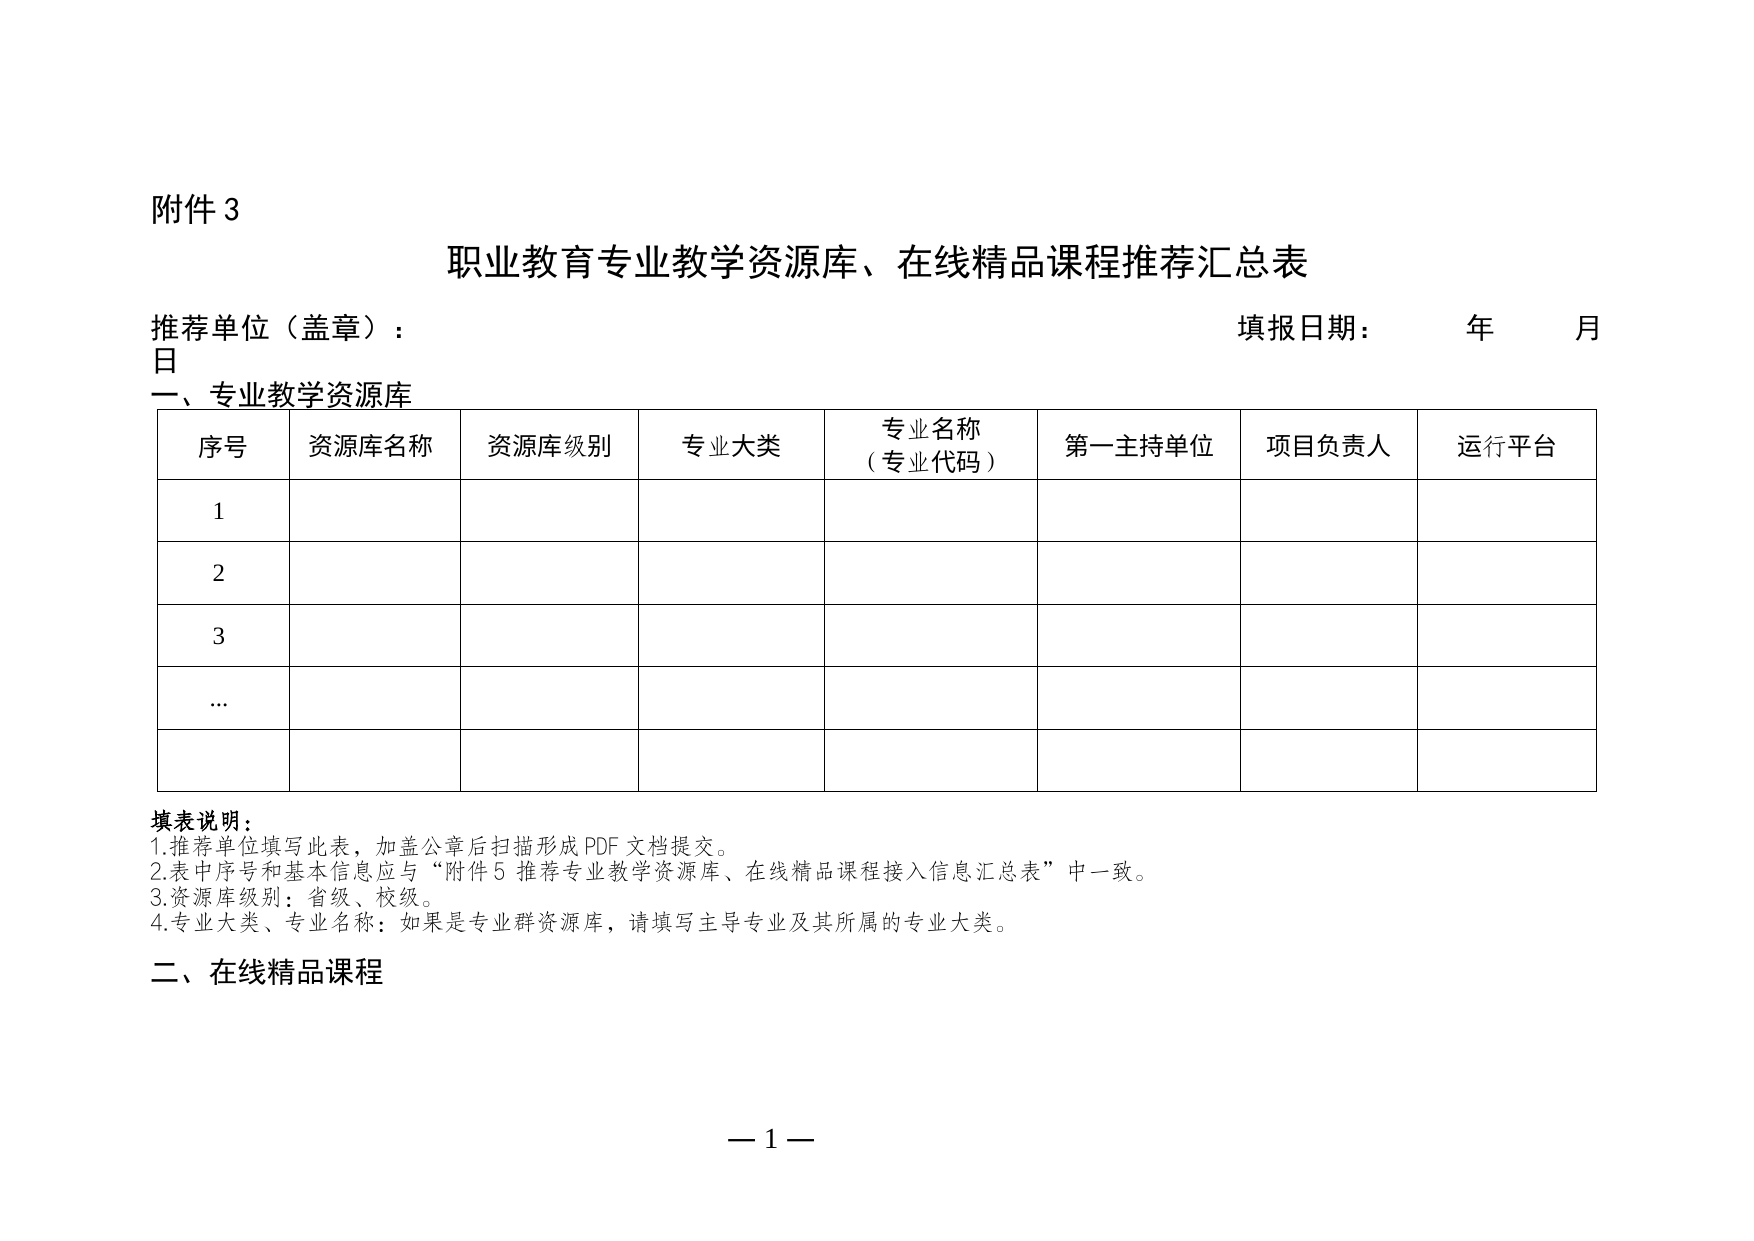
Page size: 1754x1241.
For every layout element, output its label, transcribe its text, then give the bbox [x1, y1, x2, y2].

table_cell [1038, 730, 1240, 791]
table_cell [1241, 730, 1417, 791]
table_header 运行平台 [1418, 410, 1596, 479]
table_cell [1241, 605, 1417, 666]
table_cell [639, 605, 824, 666]
text 填表说明： [150, 809, 1604, 834]
table_cell [1038, 605, 1240, 666]
table_header 资源库名称 [290, 410, 460, 479]
table_cell [1038, 480, 1240, 541]
table_header 项目负责人 [1241, 410, 1417, 479]
table_cell [290, 730, 460, 791]
table_cell [825, 542, 1037, 604]
table_cell [461, 605, 638, 666]
text 推荐单位（盖章）： 填报日期： 年 月 日 [150, 309, 1604, 376]
table_header 资源库级别 [461, 410, 638, 479]
table_cell [825, 667, 1037, 729]
table_cell [1038, 667, 1240, 729]
table_header 专业大类 [639, 410, 824, 479]
text 一、专业教学资源库 [150, 376, 1604, 409]
table_cell [290, 605, 460, 666]
table_header 序号 [158, 410, 289, 479]
table_cell [825, 605, 1037, 666]
table_cell ... [158, 667, 289, 729]
table_cell [1418, 480, 1596, 541]
table_cell [1418, 667, 1596, 729]
table_cell [639, 730, 824, 791]
table_cell [461, 667, 638, 729]
text 职业教育专业教学资源库、在线精品课程推荐汇总表 [150, 226, 1604, 293]
text 2.表中序号和基本信息应与“附件5 推荐专业教学资源库、在线精品课程接入信息汇总表”中一致。 [150, 860, 1604, 886]
table_cell [1241, 480, 1417, 541]
table_cell [639, 667, 824, 729]
text 3.资源库级别：省级、校级。 [150, 886, 1604, 911]
table_cell [825, 730, 1037, 791]
table_cell [639, 542, 824, 604]
table_cell 1 [158, 480, 289, 541]
table_cell [1418, 730, 1596, 791]
table_cell [461, 480, 638, 541]
table_cell [290, 542, 460, 604]
text 附件3 [150, 188, 1604, 226]
table_cell [461, 542, 638, 604]
table_cell [825, 480, 1037, 541]
table_header 第一主持单位 [1038, 410, 1240, 479]
text 二、在线精品课程 [150, 953, 1604, 987]
table_cell [639, 480, 824, 541]
table_cell [461, 730, 638, 791]
table_cell 2 [158, 542, 289, 604]
table_cell [158, 730, 289, 791]
table_cell [1241, 667, 1417, 729]
text 4.专业大类、专业名称：如果是专业群资源库，请填写主导专业及其所属的专业大类。 [150, 911, 1604, 937]
table_cell 3 [158, 605, 289, 666]
table_cell [1418, 605, 1596, 666]
table_header 专业名称 （专业代码） [825, 410, 1037, 479]
table_cell [1418, 542, 1596, 604]
table_cell [1241, 542, 1417, 604]
table_cell [290, 480, 460, 541]
table_cell [1038, 542, 1240, 604]
table_cell [290, 667, 460, 729]
text 1.推荐单位填写此表，加盖公章后扫描形成PDF文档提交。 [150, 834, 1604, 860]
